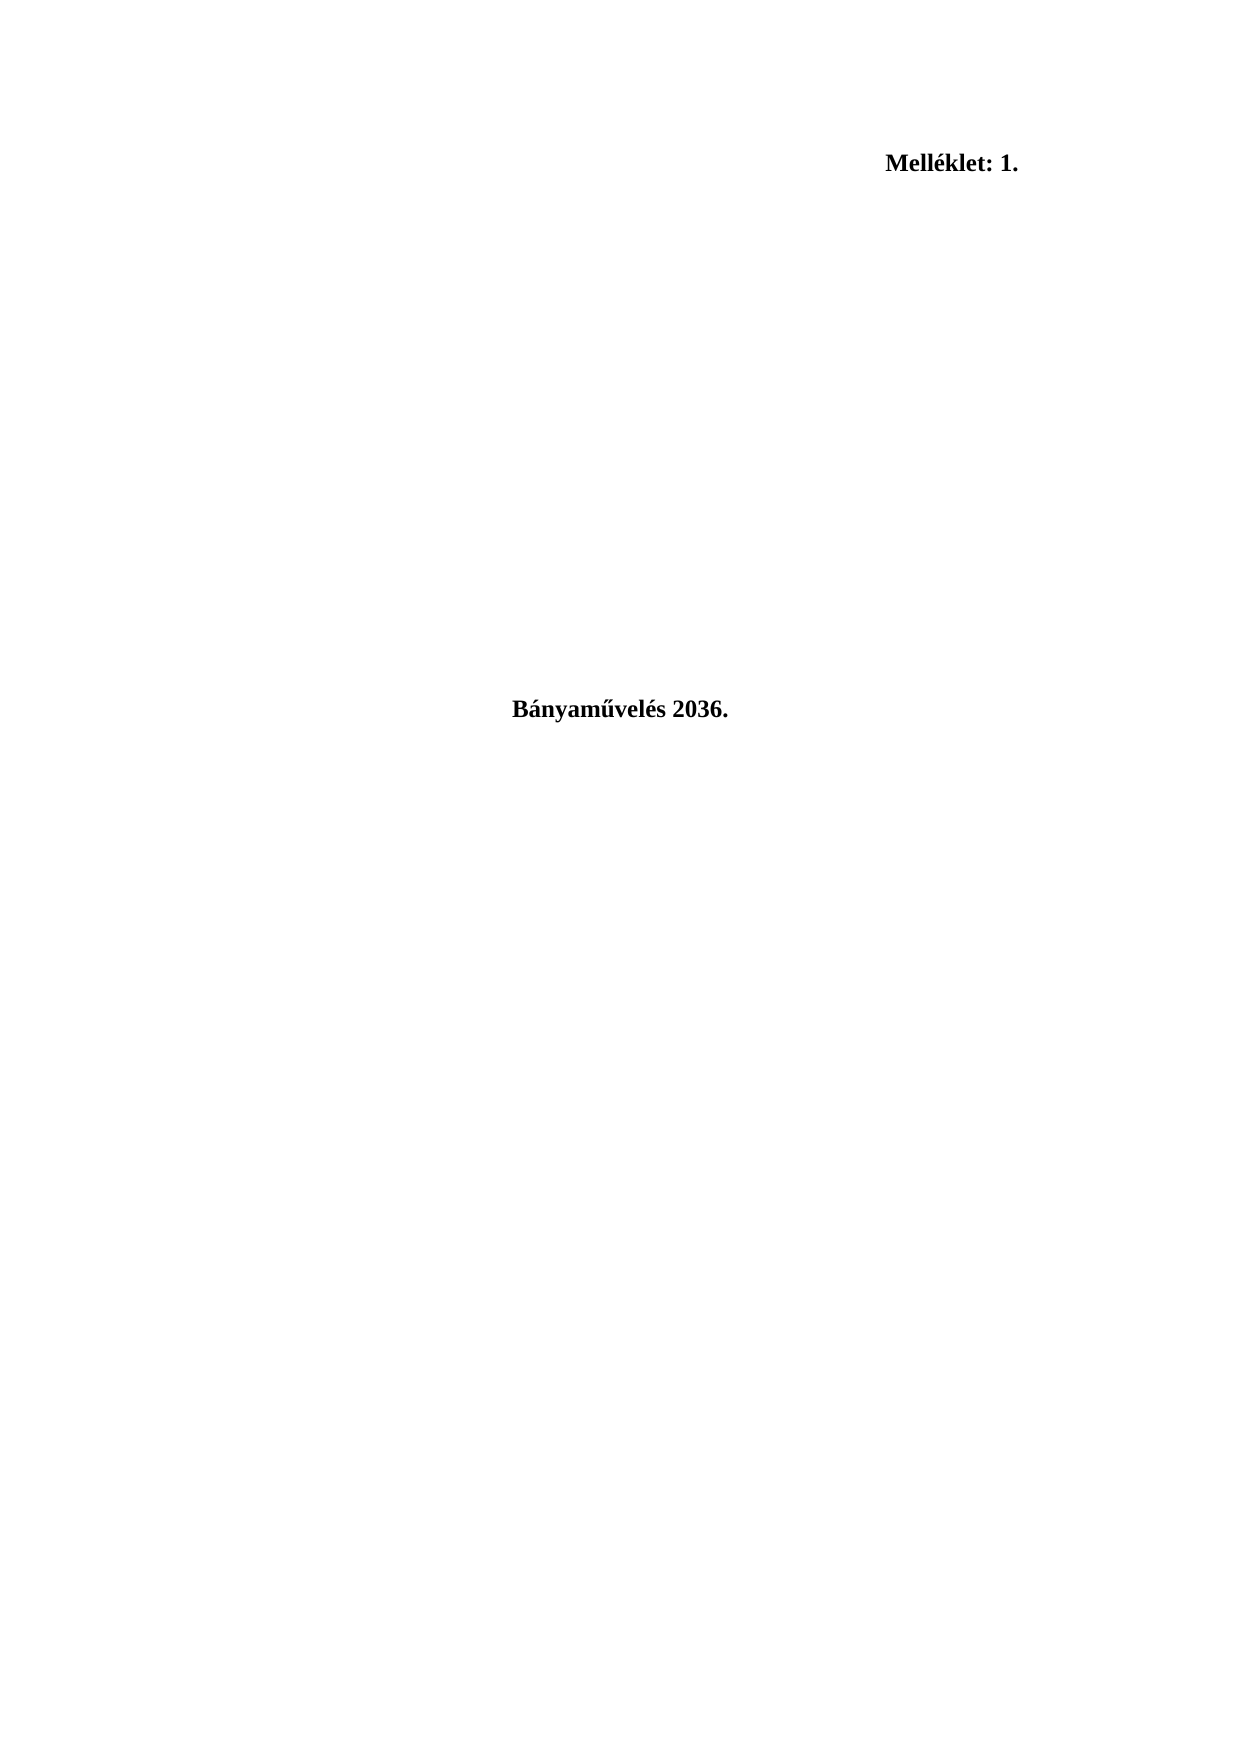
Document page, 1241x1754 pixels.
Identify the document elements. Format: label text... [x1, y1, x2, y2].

text Bányaművelés 2036. [148, 694, 1093, 723]
text Melléklet: 1. [811, 148, 1093, 176]
